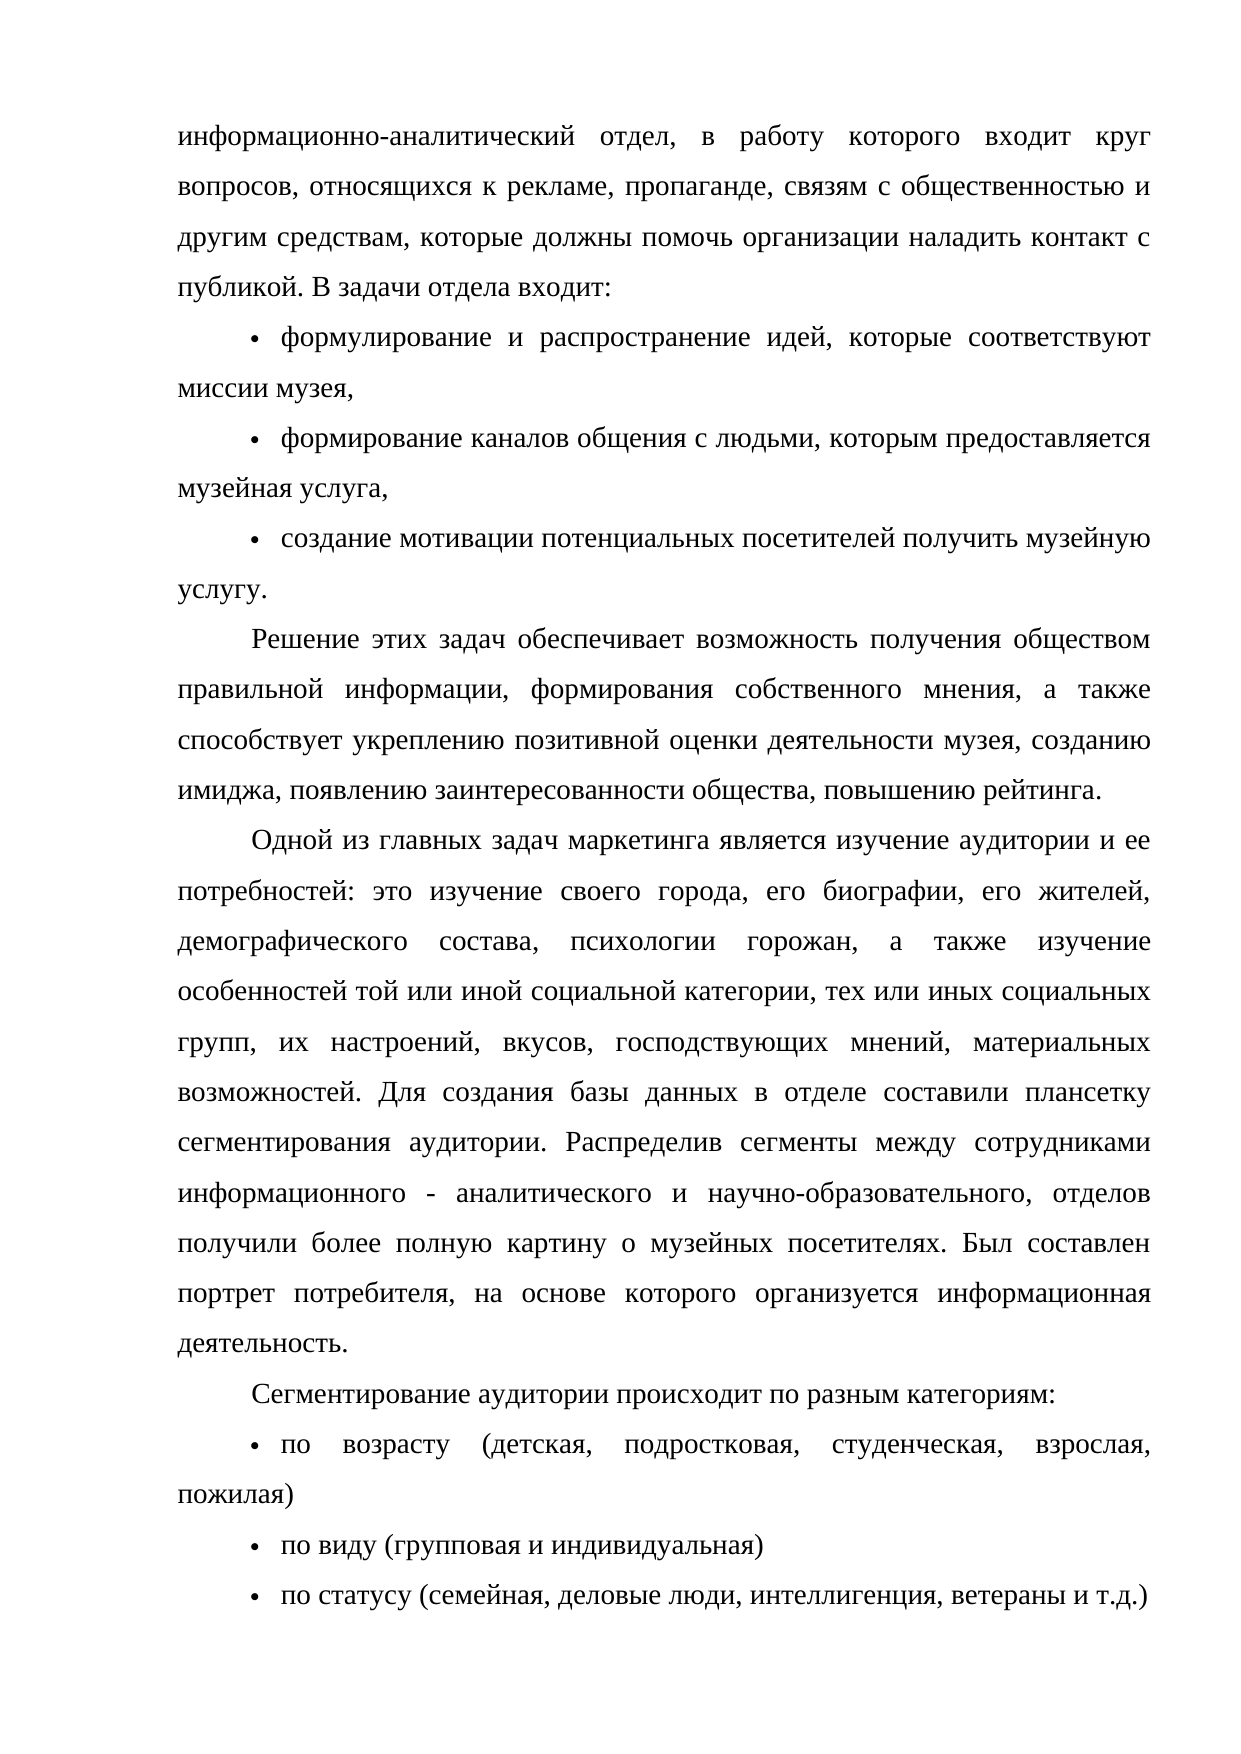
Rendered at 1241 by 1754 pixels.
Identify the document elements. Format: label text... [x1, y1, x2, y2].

list формулирование и распространение идей, которые соответствуют миссии музея, [177, 319, 1152, 403]
text Решение этих задач обеспечивает возможность получения обществом правильной информации, формирования собственного мнения, а также способствует укреплению позитивной оценки деятельности музея, созданию имиджа, появлению заинтересованности общества, повышению рейтинга. [177, 621, 1152, 806]
list создание мотивации потенциальных посетителей получить музейную услугу. [177, 521, 1152, 604]
list по статусу (семейная, деловые люди, интеллигенция, ветераны и т.д.) [177, 1577, 1152, 1611]
list по виду (групповая и индивидуальная) [177, 1527, 1152, 1560]
text Одной из главных задач маркетинга является изучение аудитории и ее потребностей: это изучение своего города, его биографии, его жителей, демографического состава, психологии горожан, а также изучение особенностей той или иной социальной категории, тех или иных социальных групп, их настроений, вкусов, господствующих мнений, материальных возможностей. Для создания базы данных в отделе составили плансетку сегментирования аудитории. Распределив сегменты между сотрудниками информационного - аналитического и научно-образовательного, отделов получили более полную картину о музейных посетителях. Был составлен портрет потребителя, на основе которого организуется информационная деятельность. [177, 822, 1152, 1359]
list формирование каналов общения с людьми, которым предоставляется музейная услуга, [177, 420, 1152, 504]
list по возрасту (детская, подростковая, студенческая, взрослая, пожилая) [177, 1426, 1152, 1510]
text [177, 118, 1152, 303]
text Сегментирование аудитории происходит по разным категориям: [177, 1376, 1152, 1409]
